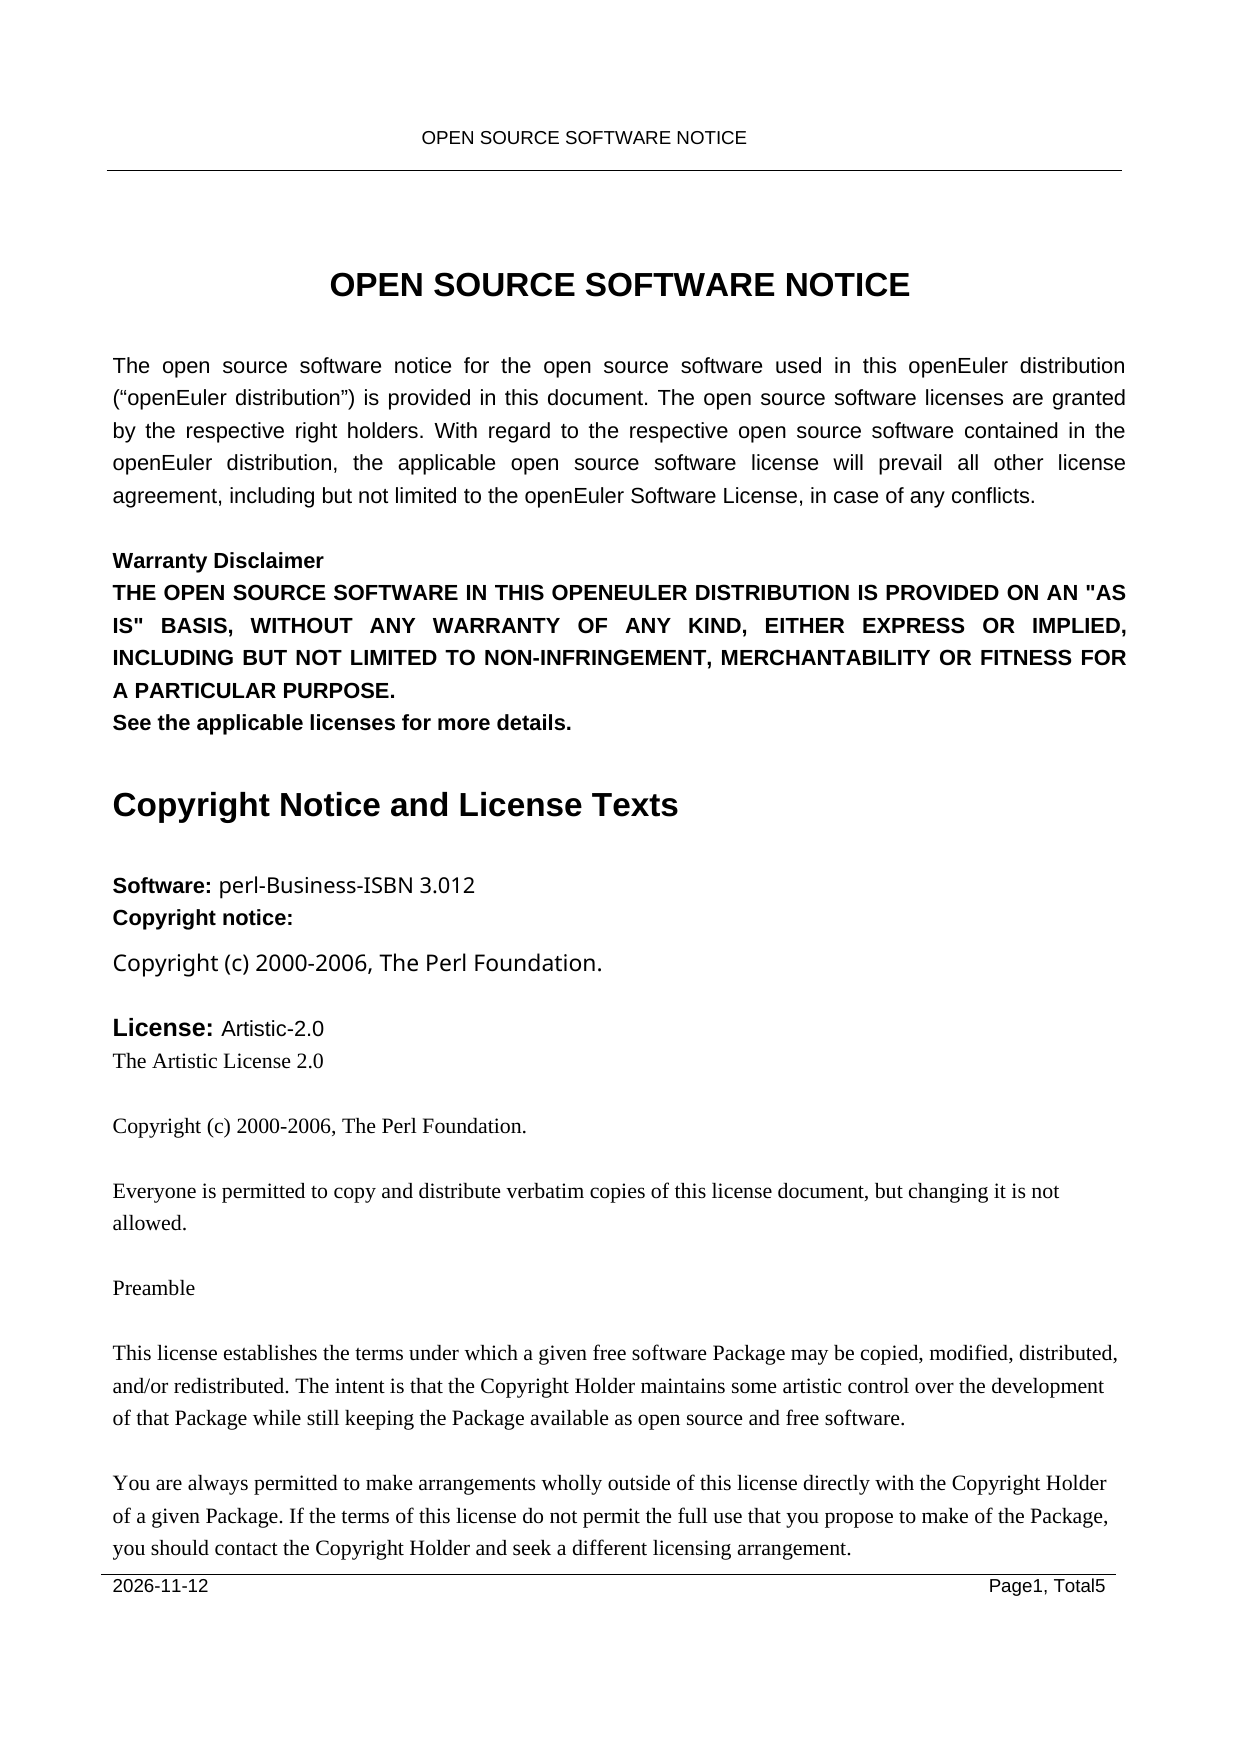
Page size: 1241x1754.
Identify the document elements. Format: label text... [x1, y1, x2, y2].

text OPEN SOURCE SOFTWARE NOTICE [112, 251, 1128, 316]
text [112, 1044, 1128, 1564]
text Copyright (c) 2000-2006, The Perl Foundation. [112, 947, 1128, 1012]
text License: Artistic-2.0 [112, 1012, 1128, 1044]
text Warranty Disclaimer [112, 544, 1128, 576]
text Copyright Notice and License Texts [112, 771, 1128, 836]
text Copyright notice: [112, 901, 1128, 934]
text The open source software notice for the open source software used in this openEuler distribution (“openEuler distribution”) is provided in this document. The open source software licenses are granted by the respective right holders. With regard to the respective open source software contained in the openEuler distribution, the applicable open source software license will prevail all other license agreement, including but not limited to the openEuler Software License, in case of any conflicts. [112, 349, 1128, 511]
text THE OPEN SOURCE SOFTWARE IN THIS OPENEULER DISTRIBUTION IS PROVIDED ON AN "AS IS" BASIS, WITHOUT ANY WARRANTY OF ANY KIND, EITHER EXPRESS OR IMPLIED, INCLUDING BUT NOT LIMITED TO NON-INFRINGEMENT, MERCHANTABILITY OR FITNESS FOR A PARTICULAR PURPOSE. See the applicable licenses for more details. [112, 576, 1128, 739]
title Software: perl-Business-ISBN 3.012 [112, 869, 1128, 901]
